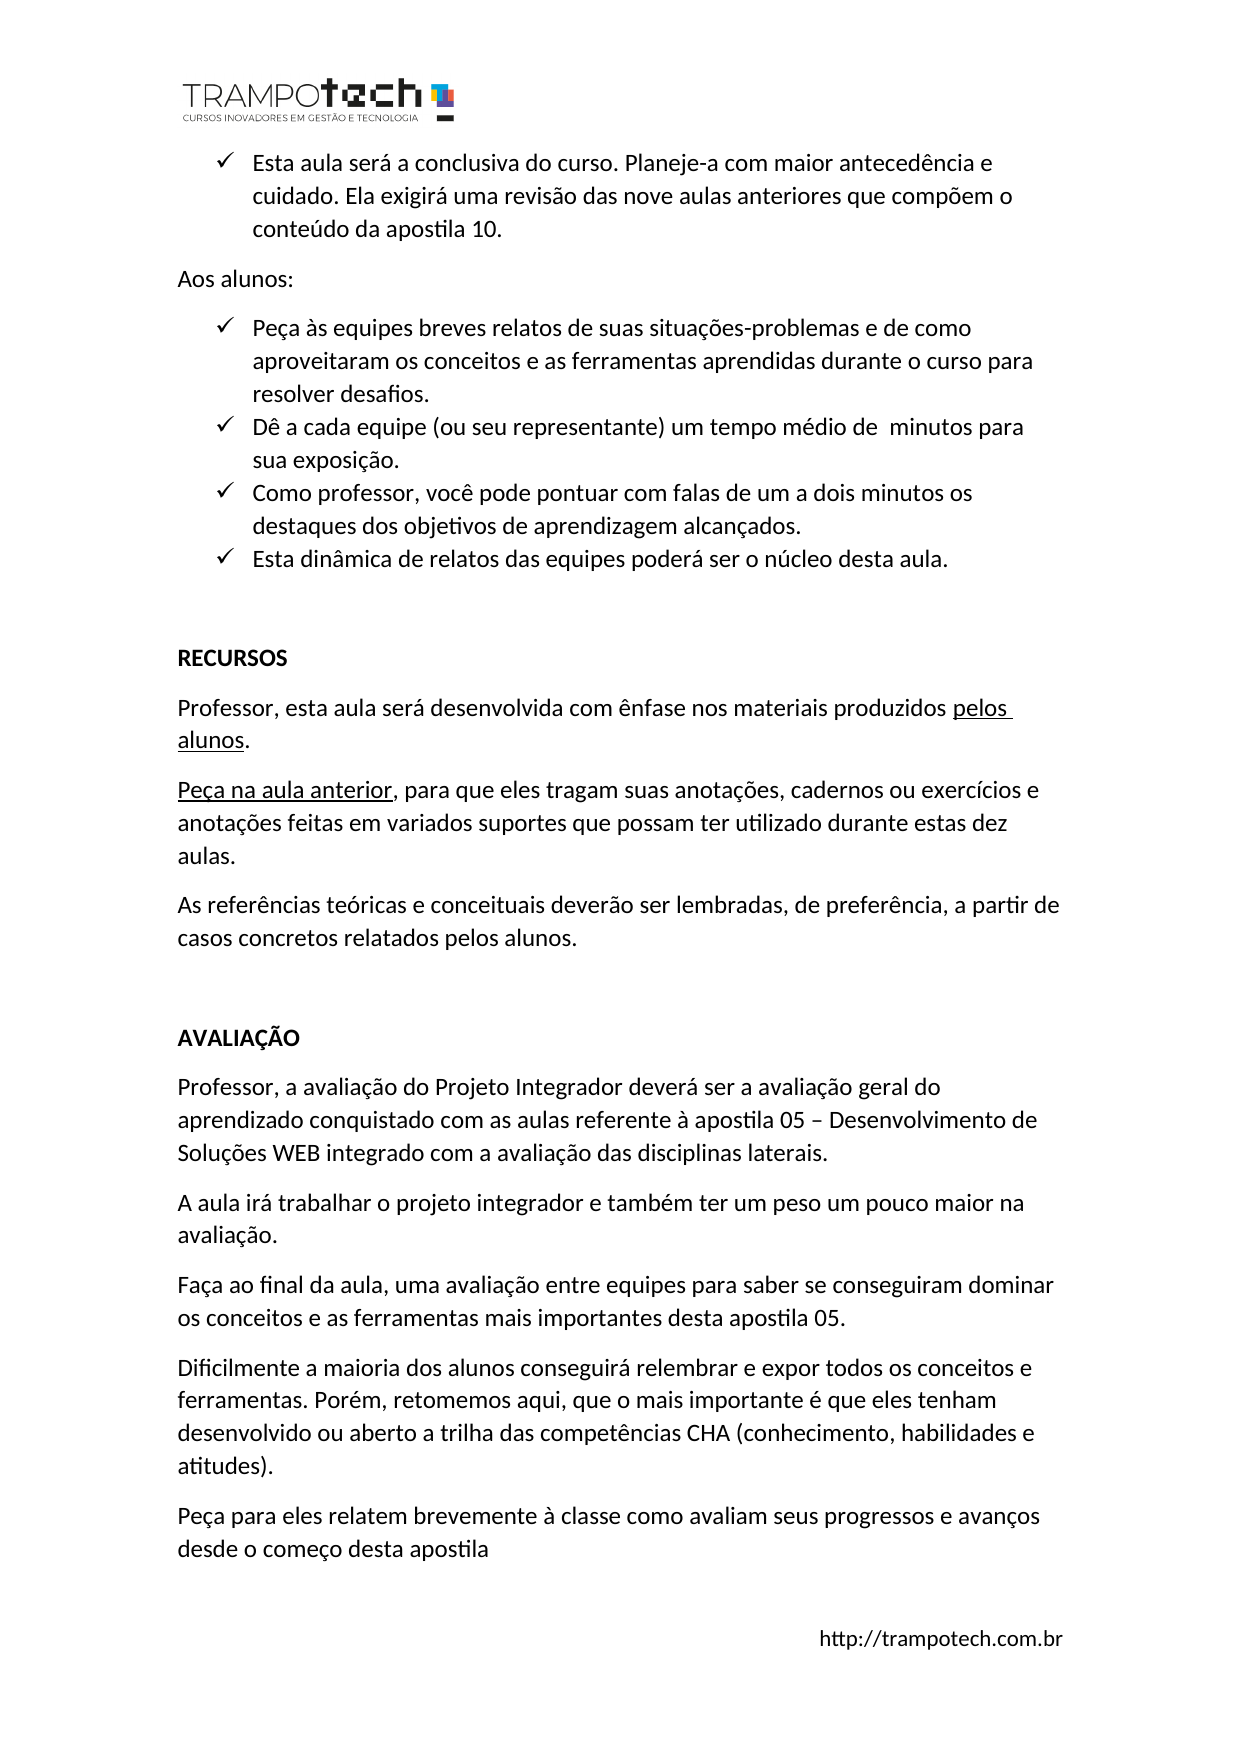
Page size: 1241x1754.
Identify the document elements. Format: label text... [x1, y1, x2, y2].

text As referências teóricas e conceituais deverão ser lembradas, de preferência, a partir de casos concretos relatados pelos alunos. [177, 890, 1063, 953]
text Peça para eles relatem brevemente à classe como avaliam seus progressos e avanços desde o começo desta apostila [177, 1500, 1063, 1563]
text Dificilmente a maioria dos alunos conseguirá relembrar e expor todos os conceitos e ferramentas. Porém, retomemos aqui, que o mais importante é que eles tenham desenvolvido ou aberto a trilha das competências CHA (conhecimento, habilidades e atitudes). [177, 1352, 1063, 1481]
text Professor, a avaliação do Projeto Integrador deverá ser a avaliação geral do aprendizado conquistado com as aulas referente à apostila 05 – Desenvolvimento de Soluções WEB integrado com a avaliação das disciplinas laterais. [177, 1071, 1063, 1168]
list Peça às equipes breves relatos de suas situações-problemas e de como aproveitaram os conceitos e as ferramentas aprendidas durante o curso para resolver desafios. [215, 313, 1063, 409]
list Dê a cada equipe (ou seu representante) um tempo médio de minutos para sua exposição. [215, 411, 1063, 475]
text Peça na aula anterior, para que eles tragam suas anotações, cadernos ou exercícios e anotações feitas em variados suportes que possam ter utilizado durante estas dez aulas. [177, 774, 1063, 871]
text Faça ao final da aula, uma avaliação entre equipes para saber se conseguiram dominar os conceitos e as ferramentas mais importantes desta apostila 05. [177, 1269, 1063, 1333]
text Professor, esta aula será desenvolvida com ênfase nos materiais produzidos pelos alunos. [177, 692, 1063, 755]
list Como professor, você pode pontuar com falas de um a dois minutos os destaques dos objetivos de aprendizagem alcançados. [215, 477, 1063, 541]
picture [177, 73, 460, 128]
list Esta dinâmica de relatos das equipes poderá ser o núcleo desta aula. [215, 543, 1063, 573]
text RECURSOS [177, 642, 1063, 673]
text A aula irá trabalhar o projeto integrador e também ter um peso um pouco maior na avaliação. [177, 1187, 1063, 1250]
text Aos alunos: [177, 263, 1063, 293]
text AVALIAÇÃO [177, 1022, 1063, 1052]
list Esta aula será a conclusiva do curso. Planeje-a com maior antecedência e cuidado. Ela exigirá uma revisão das nove aulas anteriores que compõem o conteúdo da apostila 10. [215, 148, 1063, 244]
